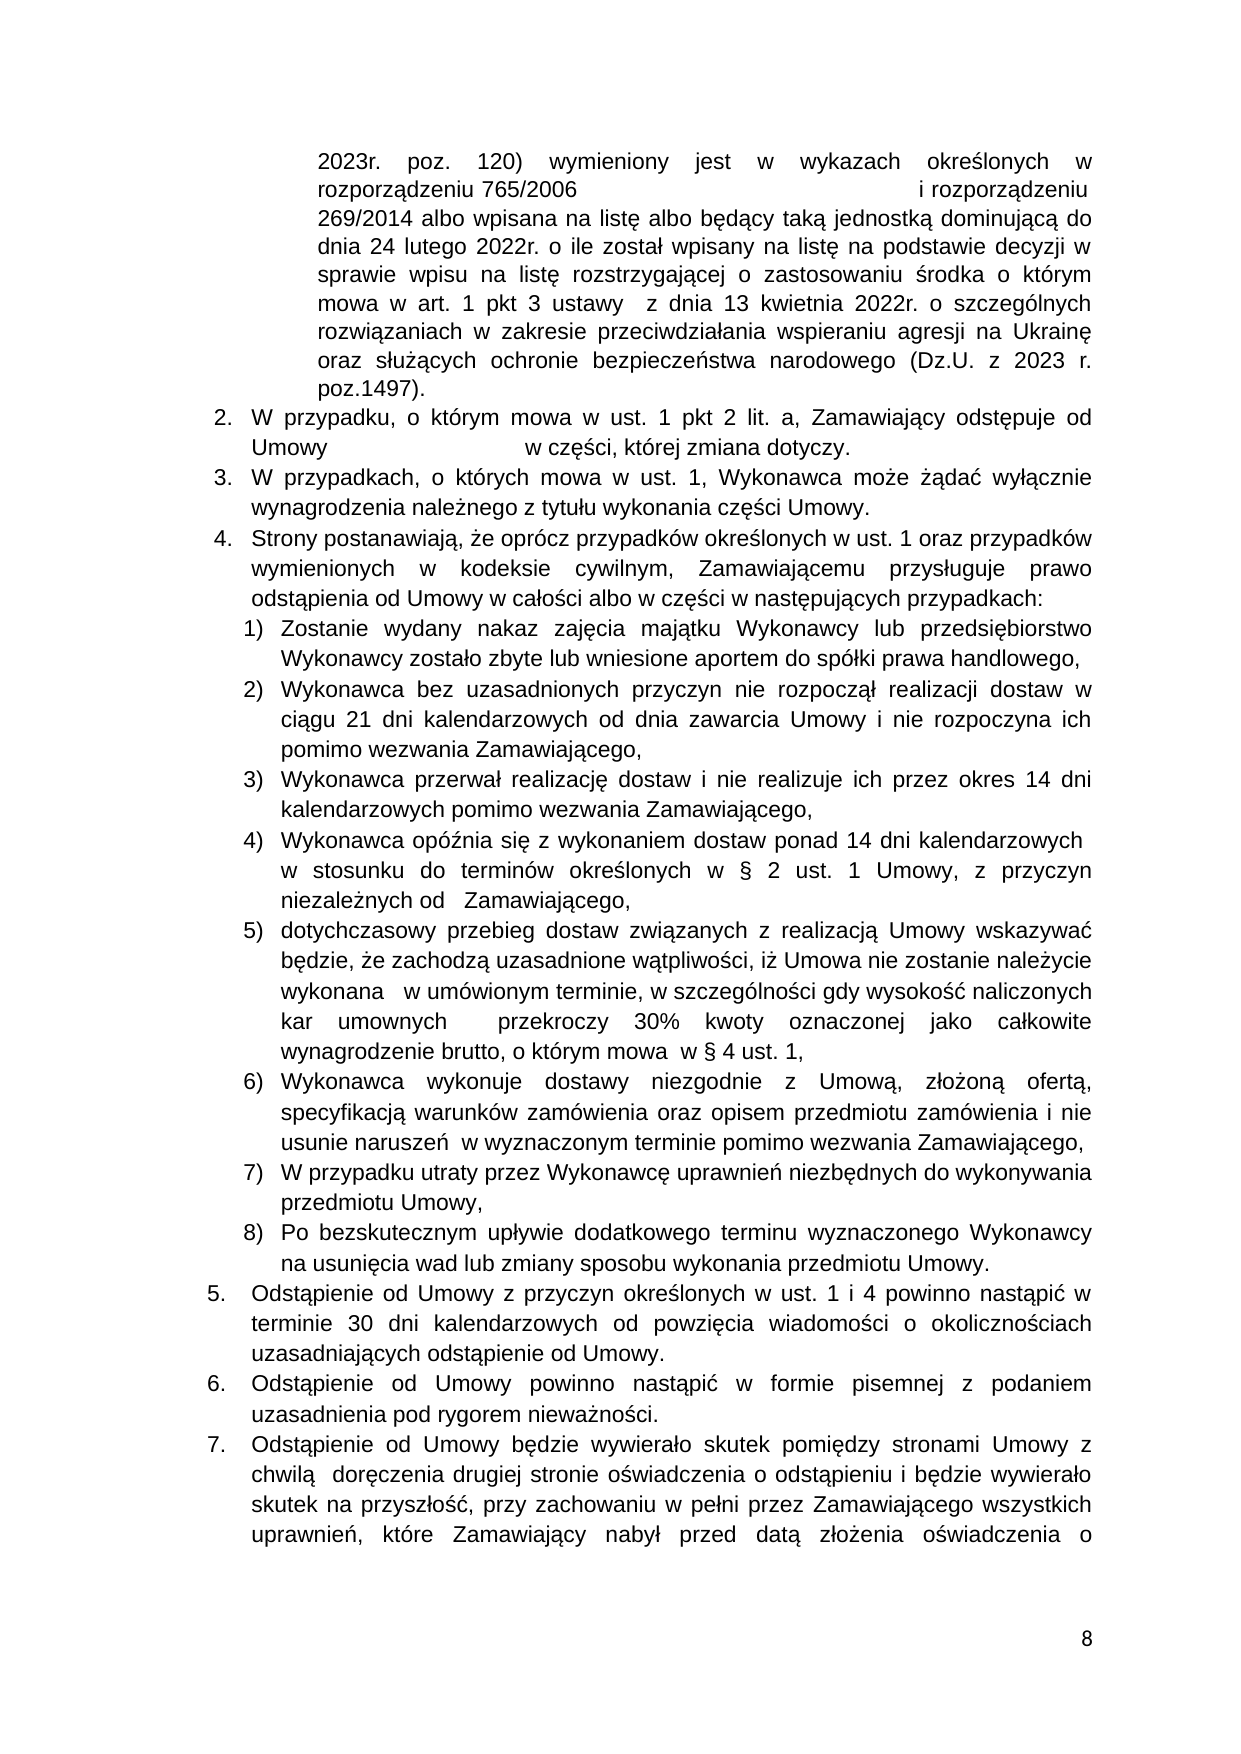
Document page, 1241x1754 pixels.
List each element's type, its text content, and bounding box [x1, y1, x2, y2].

list Zostanie wydany nakaz zajęcia majątku Wykonawcy lub przedsiębiorstwo Wykonawcy zostało zbyte lub wniesione aportem do spółki prawa handlowego, [243, 615, 1092, 672]
list Po bezskutecznym upływie dodatkowego terminu wyznaczonego Wykonawcy na usunięcia wad lub zmiany sposobu wykonania przedmiotu Umowy. [243, 1219, 1092, 1276]
list Wykonawca przerwał realizację dostaw i nie realizuje ich przez okres 14 dni kalendarzowych pomimo wezwania Zamawiającego, [243, 766, 1092, 823]
list dotychczasowy przebieg dostaw związanych z realizacją Umowy wskazywać będzie, że zachodzą uzasadnione wątpliwości, iż Umowa nie zostanie należycie wykonana w umówionym terminie, w szczególności gdy wysokość naliczonych kar umownych przekroczy 30% kwoty oznaczonej jako całkowite wynagrodzenie brutto, o którym mowa w § 4 ust. 1, [243, 917, 1092, 1064]
list W przypadkach, o których mowa w ust. 1, Wykonawca może żądać wyłącznie wynagrodzenia należnego z tytułu wykonania części Umowy. [214, 464, 1092, 521]
list W przypadku, o którym mowa w ust. 1 pkt 2 lit. a, Zamawiający odstępuje od Umowy w części, której zmiana dotyczy. [214, 404, 1092, 460]
list Odstąpienie od Umowy z przyczyn określonych w ust. 1 i 4 powinno nastąpić w terminie 30 dni kalendarzowych od powzięcia wiadomości o okolicznościach uzasadniających odstąpienie od Umowy. [207, 1280, 1092, 1366]
list W przypadku utraty przez Wykonawcę uprawnień niezbędnych do wykonywania przedmiotu Umowy, [243, 1159, 1092, 1215]
list Wykonawca bez uzasadnionych przyczyn nie rozpoczął realizacji dostaw w ciągu 21 dni kalendarzowych od dnia zawarcia Umowy i nie rozpoczyna ich pomimo wezwania Zamawiającego, [243, 676, 1092, 762]
list Odstąpienie od Umowy powinno nastąpić w formie pisemnej z podaniem uzasadnienia pod rygorem nieważności. [207, 1370, 1092, 1427]
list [280, 148, 1092, 402]
list Wykonawca opóźnia się z wykonaniem dostaw ponad 14 dni kalendarzowych w stosunku do terminów określonych w § 2 ust. 1 Umowy, z przyczyn niezależnych od Zamawiającego, [243, 827, 1092, 913]
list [207, 1431, 1092, 1548]
list Wykonawca wykonuje dostawy niezgodnie z Umową, złożoną ofertą, specyfikacją warunków zamówienia oraz opisem przedmiotu zamówienia i nie usunie naruszeń w wyznaczonym terminie pomimo wezwania Zamawiającego, [243, 1068, 1092, 1155]
list Strony postanawiają, że oprócz przypadków określonych w ust. 1 oraz przypadków wymienionych w kodeksie cywilnym, Zamawiającemu przysługuje prawo odstąpienia od Umowy w całości albo w części w następujących przypadkach: [214, 524, 1092, 611]
